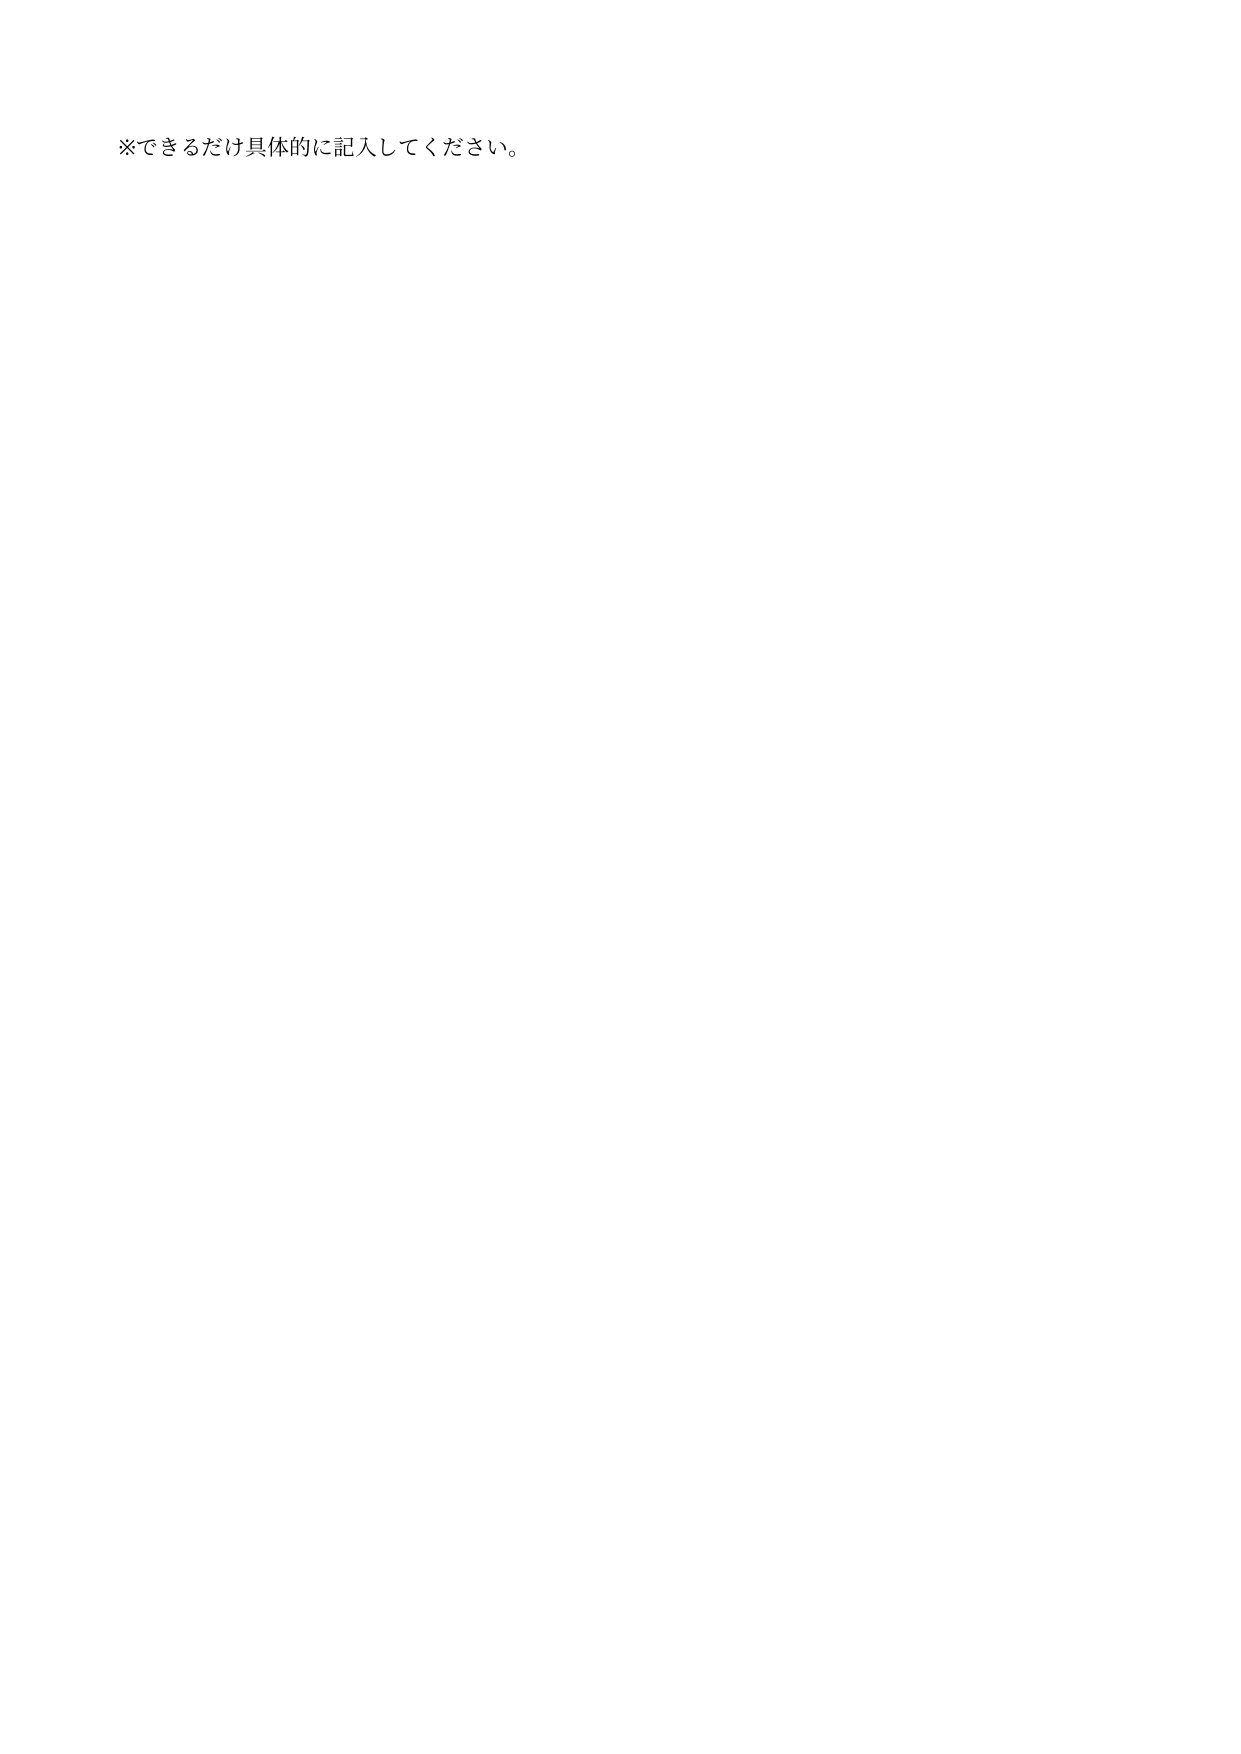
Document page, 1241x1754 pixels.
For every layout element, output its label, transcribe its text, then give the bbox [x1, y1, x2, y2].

text ※できるだけ具体的に記入してください。 [118, 127, 1122, 164]
